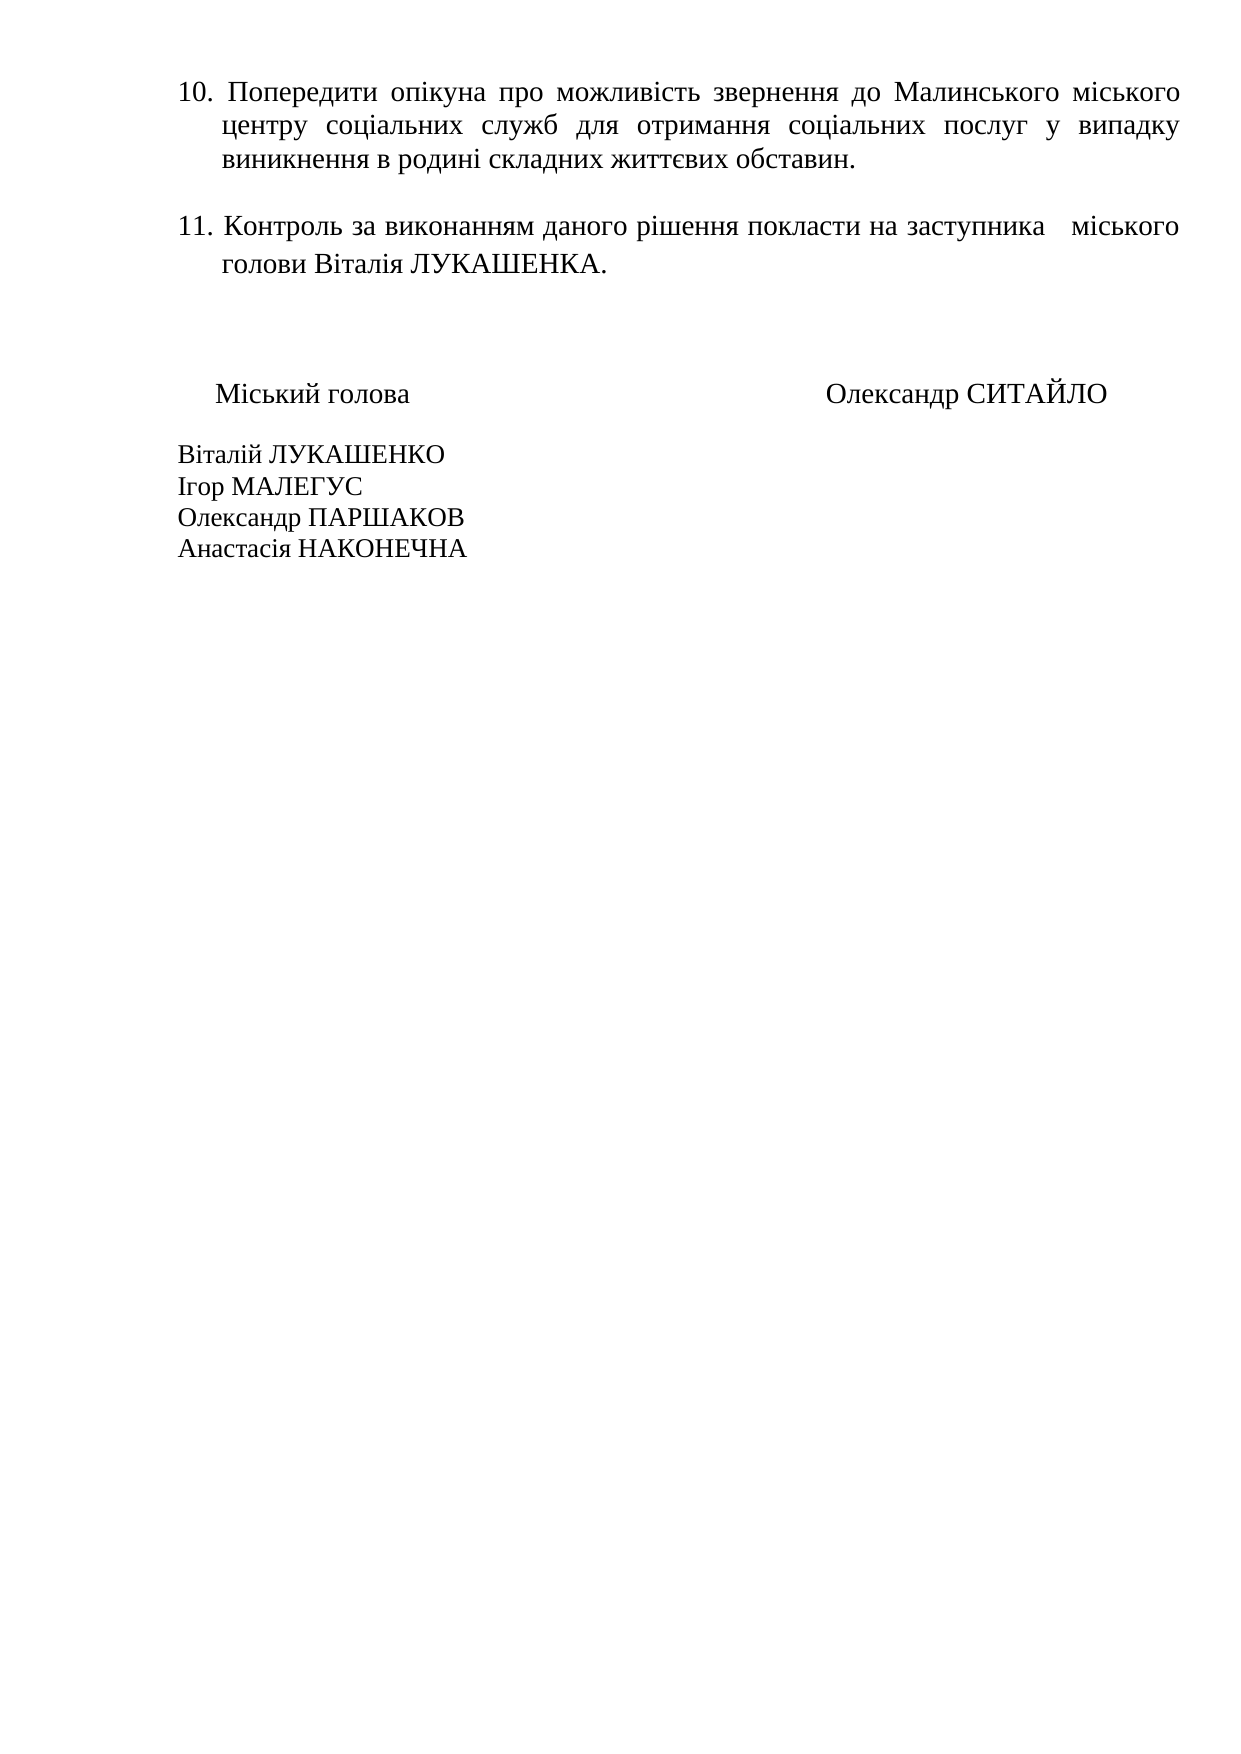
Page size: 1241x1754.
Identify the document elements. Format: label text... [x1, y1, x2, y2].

text Анастасія НАКОНЕЧНА [177, 532, 1181, 563]
list Контроль за виконанням даного рішення покласти на заступника міського голови Віталія ЛУКАШЕНКА. [177, 208, 1181, 280]
list Попередити опікуна про можливість звернення до Малинського міського центру соціальних служб для отримання соціальних послуг у випадку виникнення в родині складних життєвих обставин. [177, 74, 1181, 174]
text Ігор МАЛЕГУС [177, 469, 1181, 501]
text Віталій ЛУКАШЕНКО [177, 438, 1181, 469]
text Міський голова Олександр СИТАЙЛО [215, 376, 1181, 410]
text Олександр ПАРШАКОВ [177, 501, 1181, 532]
